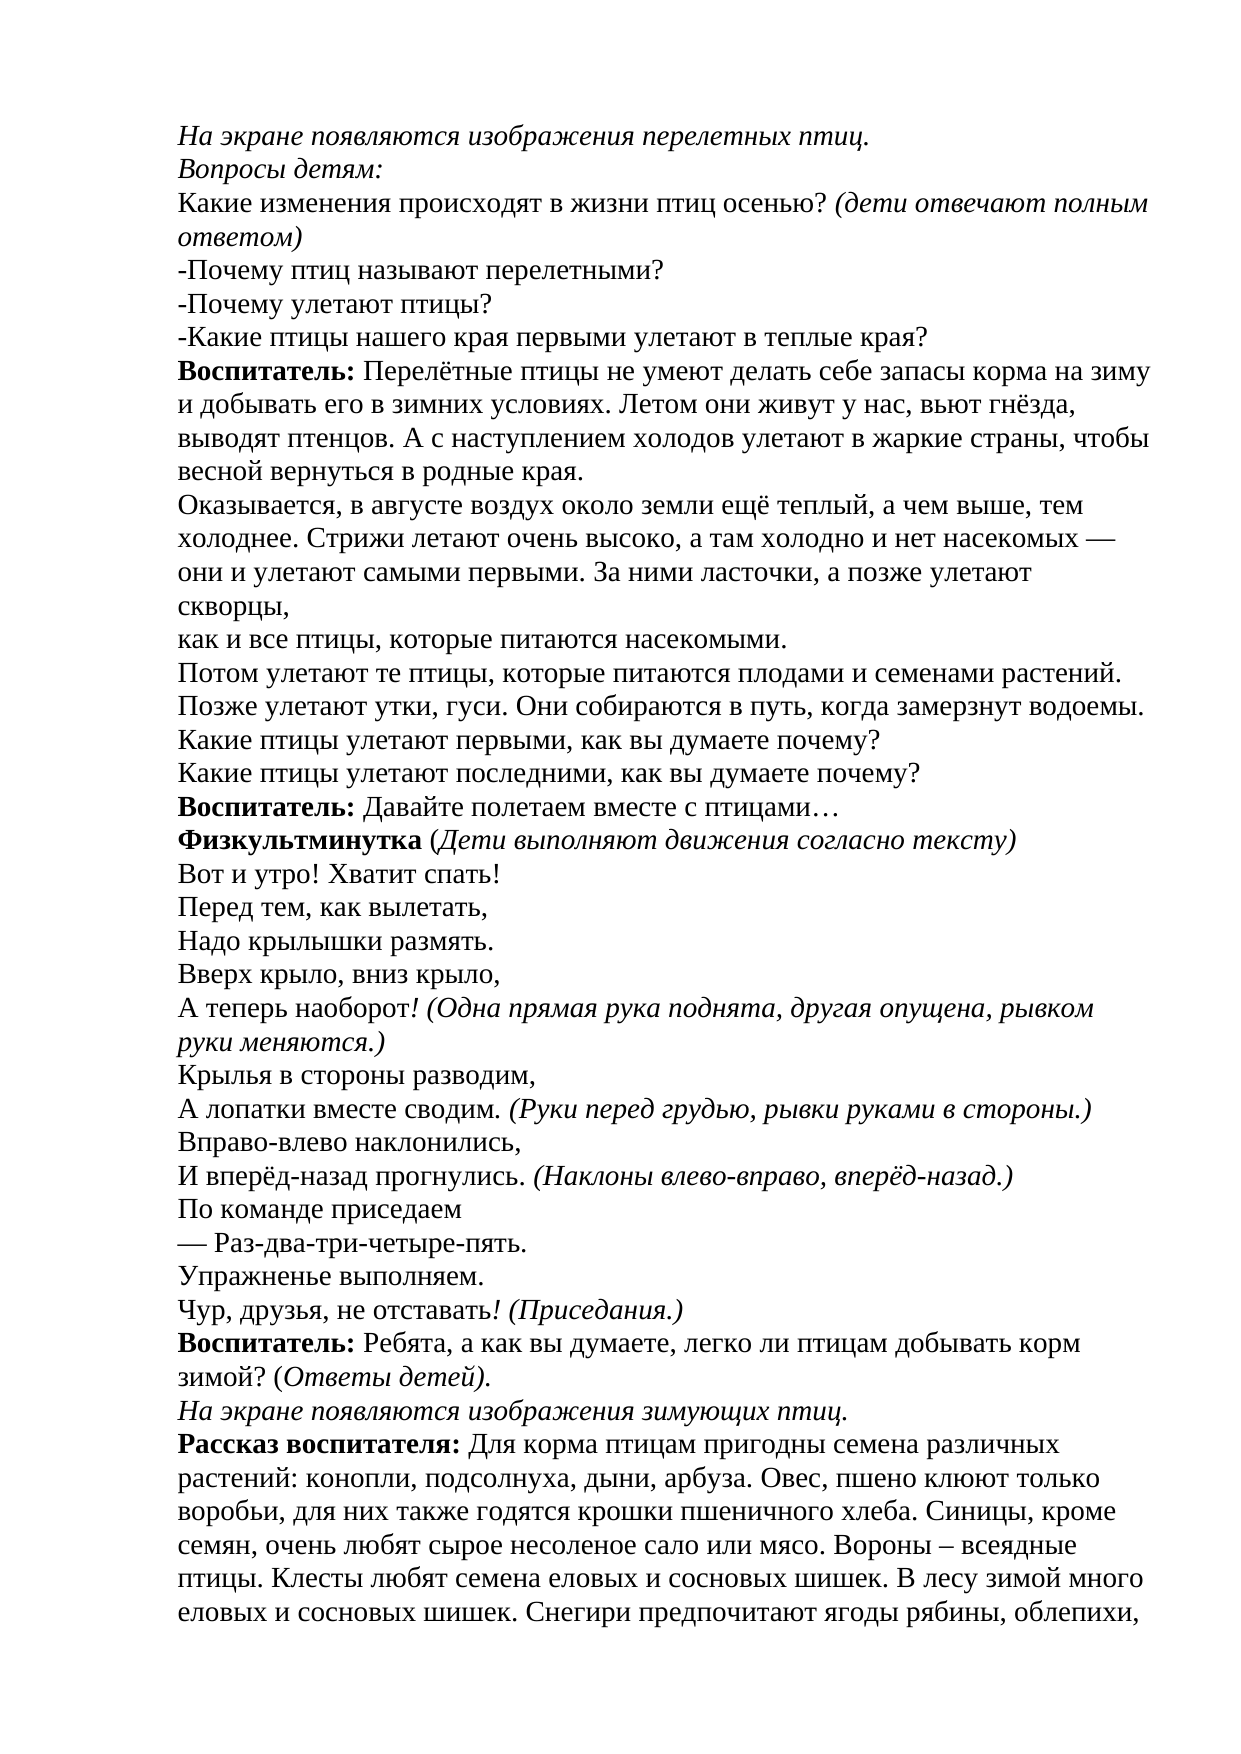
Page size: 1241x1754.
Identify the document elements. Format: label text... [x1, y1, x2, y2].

text -Почему улетают птицы? [177, 286, 1152, 319]
text и добывать его в зимних условиях. Летом они живут у нас, вьют гнёзда, [177, 386, 1152, 420]
text -Почему птиц называют перелетными? [177, 252, 1152, 286]
text На экране появляются изображения перелетных птиц. [177, 118, 1152, 152]
text Надо крылышки размять. [177, 923, 1152, 957]
text Упражненье выполняем. [177, 1258, 1152, 1292]
text Оказывается, в августе воздух около земли ещё теплый, а чем выше, тем [177, 487, 1152, 521]
text Потом улетают те птицы, которые питаются плодами и семенами растений. [177, 655, 1152, 688]
text Вот и утро! Хватит спать! [177, 856, 1152, 889]
text как и все птицы, которые питаются насекомыми. [177, 621, 1152, 655]
text Какие птицы улетают последними, как вы думаете почему? [177, 755, 1152, 789]
text Воспитатель: Давайте полетаем вместе с птицами… [177, 789, 1152, 822]
text холоднее. Стрижи летают очень высоко, а там холодно и нет насекомых — [177, 521, 1152, 554]
text -Какие птицы нашего края первыми улетают в теплые края? [177, 319, 1152, 353]
text Какие птицы улетают первыми, как вы думаете почему? [177, 722, 1152, 755]
text Воспитатель: Перелётные птицы не умеют делать себе запасы корма на зиму [177, 353, 1152, 386]
text семян, очень любят сырое несоленое сало или мясо. Вороны – всеядные [177, 1527, 1152, 1560]
text А теперь наоборот! (Одна прямая рука поднята, другая опущена, рывком [177, 990, 1152, 1024]
text выводят птенцов. А с наступлением холодов улетают в жаркие страны, чтобы [177, 420, 1152, 453]
text Физкультминутка (Дети выполняют движения согласно тексту) [177, 822, 1152, 856]
text Какие изменения происходят в жизни птиц осенью? (дети отвечают полным [177, 185, 1152, 219]
text По команде приседаем [177, 1191, 1152, 1225]
text птицы. Клесты любят семена еловых и сосновых шишек. В лесу зимой много [177, 1560, 1152, 1594]
text А лопатки вместе сводим. (Руки перед грудью, рывки руками в стороны.) [177, 1091, 1152, 1124]
text воробьи, для них также годятся крошки пшеничного хлеба. Синицы, кроме [177, 1493, 1152, 1527]
text еловых и сосновых шишек. Снегири предпочитают ягоды рябины, облепихи, [177, 1594, 1152, 1627]
text растений: конопли, подсолнуха, дыни, арбуза. Овес, пшено клюют только [177, 1460, 1152, 1493]
text Вопросы детям: [177, 152, 1152, 185]
text они и улетают самыми первыми. За ними ласточки, а позже улетают скворцы, [177, 554, 1152, 621]
text И вперёд-назад прогнулись. (Наклоны влево-вправо, вперёд-назад.) [177, 1158, 1152, 1191]
text Перед тем, как вылетать, [177, 889, 1152, 923]
text весной вернуться в родные края. [177, 453, 1152, 487]
text ответом) [177, 219, 1152, 252]
text Воспитатель: Ребята, а как вы думаете, легко ли птицам добывать корм [177, 1326, 1152, 1359]
text На экране появляются изображения зимующих птиц. [177, 1393, 1152, 1426]
text Вправо-влево наклонились, [177, 1124, 1152, 1158]
text Позже улетают утки, гуси. Они собираются в путь, когда замерзнут водоемы. [177, 688, 1152, 722]
text зимой? (Ответы детей). [177, 1359, 1152, 1393]
text руки меняются.) [177, 1024, 1152, 1057]
text Крылья в стороны разводим, [177, 1057, 1152, 1091]
text Вверх крыло, вниз крыло, [177, 957, 1152, 990]
text Чур, друзья, не отставать! (Приседания.) [177, 1292, 1152, 1326]
text Рассказ воспитателя: Для корма птицам пригодны семена различных [177, 1426, 1152, 1460]
text — Раз-два-три-четыре-пять. [177, 1225, 1152, 1258]
